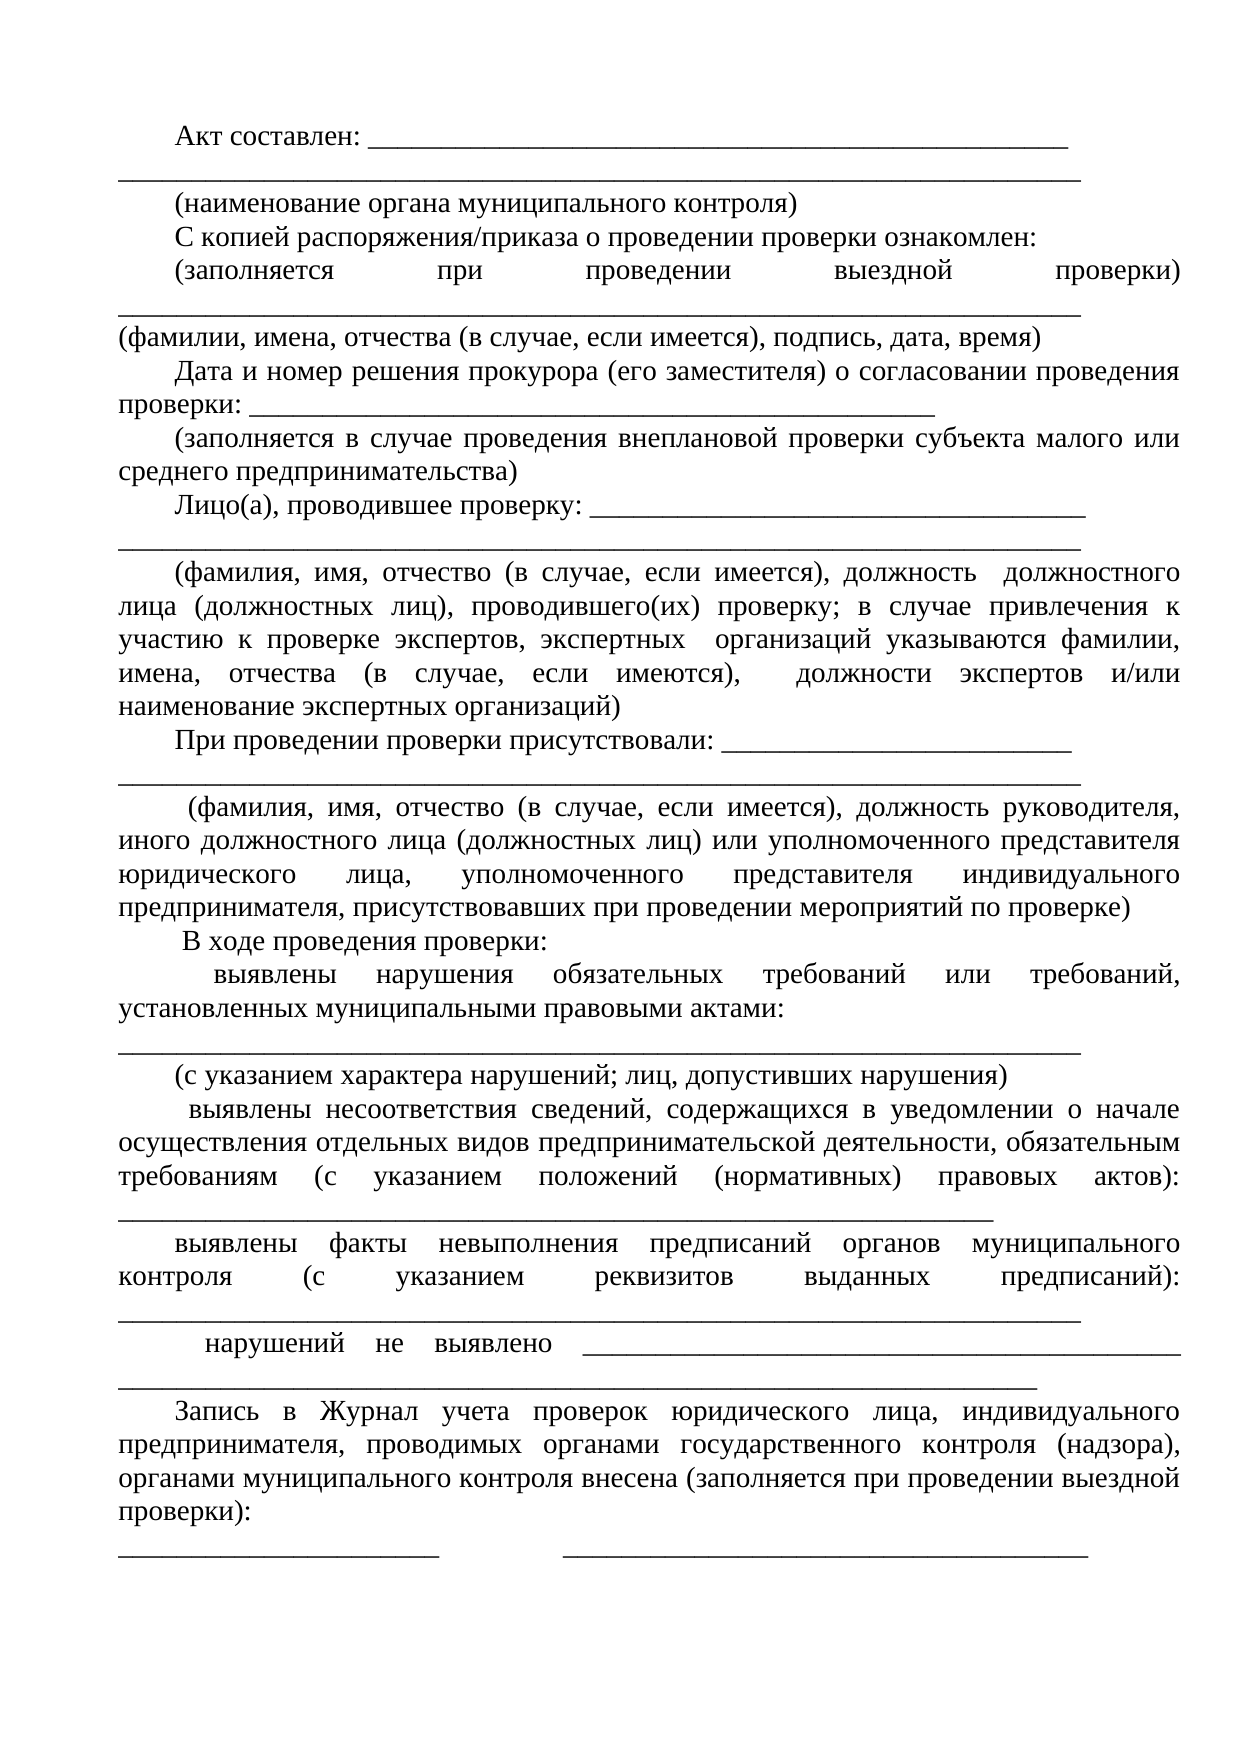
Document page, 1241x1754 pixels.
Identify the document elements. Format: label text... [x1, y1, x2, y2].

text (заполняется при проведении выездной проверки) __________________________________________________________________ (фамилии, имена, отчества (в случае, если имеется), подпись, дата, время) [118, 252, 1181, 353]
text __________________________________________________________________ [118, 1024, 1181, 1057]
text выявлены факты невыполнения предписаний органов муниципального контроля (с указанием реквизитов выданных предписаний): __________________________________________________________________ [118, 1225, 1181, 1326]
text (заполняется в случае проведения внеплановой проверки субъекта малого или среднего предпринимательства) [118, 420, 1181, 487]
text __________________________________________________________________ [118, 152, 1181, 185]
text (фамилия, имя, отчество (в случае, если имеется), должность должностного лица (должностных лиц), проводившего(их) проверку; в случае привлечения к участию к проверке экспертов, экспертных организаций указываются фамилии, имена, отчества (в случае, если имеются), должности экспертов и/или наименование экспертных организаций) [118, 554, 1181, 722]
text С копией распоряжения/приказа о проведении проверки ознакомлен: [118, 219, 1181, 252]
text __________________________________________________________________ [118, 755, 1181, 789]
text (наименование органа муниципального контроля) [118, 185, 1181, 219]
text При проведении проверки присутствовали: ________________________ [118, 722, 1181, 755]
text Дата и номер решения прокурора (его заместителя) о согласовании проведения проверки: _______________________________________________ [118, 353, 1181, 420]
text (фамилия, имя, отчество (в случае, если имеется), должность руководителя, иного должностного лица (должностных лиц) или уполномоченного представителя юридического лица, уполномоченного представителя индивидуального предпринимателя, присутствовавших при проведении мероприятий по проверке) [118, 789, 1181, 923]
text В ходе проведения проверки: [118, 923, 1181, 957]
text выявлены несоответствия сведений, содержащихся в уведомлении о начале осуществления отдельных видов предпринимательской деятельности, обязательным требованиям (с указанием положений (нормативных) правовых актов): ____________________________________________________________ [118, 1091, 1181, 1225]
text (с указанием характера нарушений; лиц, допустивших нарушения) [118, 1057, 1181, 1091]
text __________________________________________________________________ [118, 521, 1181, 554]
text Лицо(а), проводившее проверку: __________________________________ [118, 487, 1181, 521]
text Запись в Журнал учета проверок юридического лица, индивидуального предпринимателя, проводимых органами государственного контроля (надзора), органами муниципального контроля внесена (заполняется при проведении выездной проверки): [118, 1393, 1181, 1527]
text выявлены нарушения обязательных требований или требований, установленных муниципальными правовыми актами: [118, 957, 1181, 1024]
text Акт составлен: ________________________________________________ [118, 118, 1181, 152]
text ______________________ ____________________________________ [118, 1527, 1181, 1560]
text нарушений не выявлено _________________________________________ _______________________________________________________________ [118, 1326, 1181, 1393]
